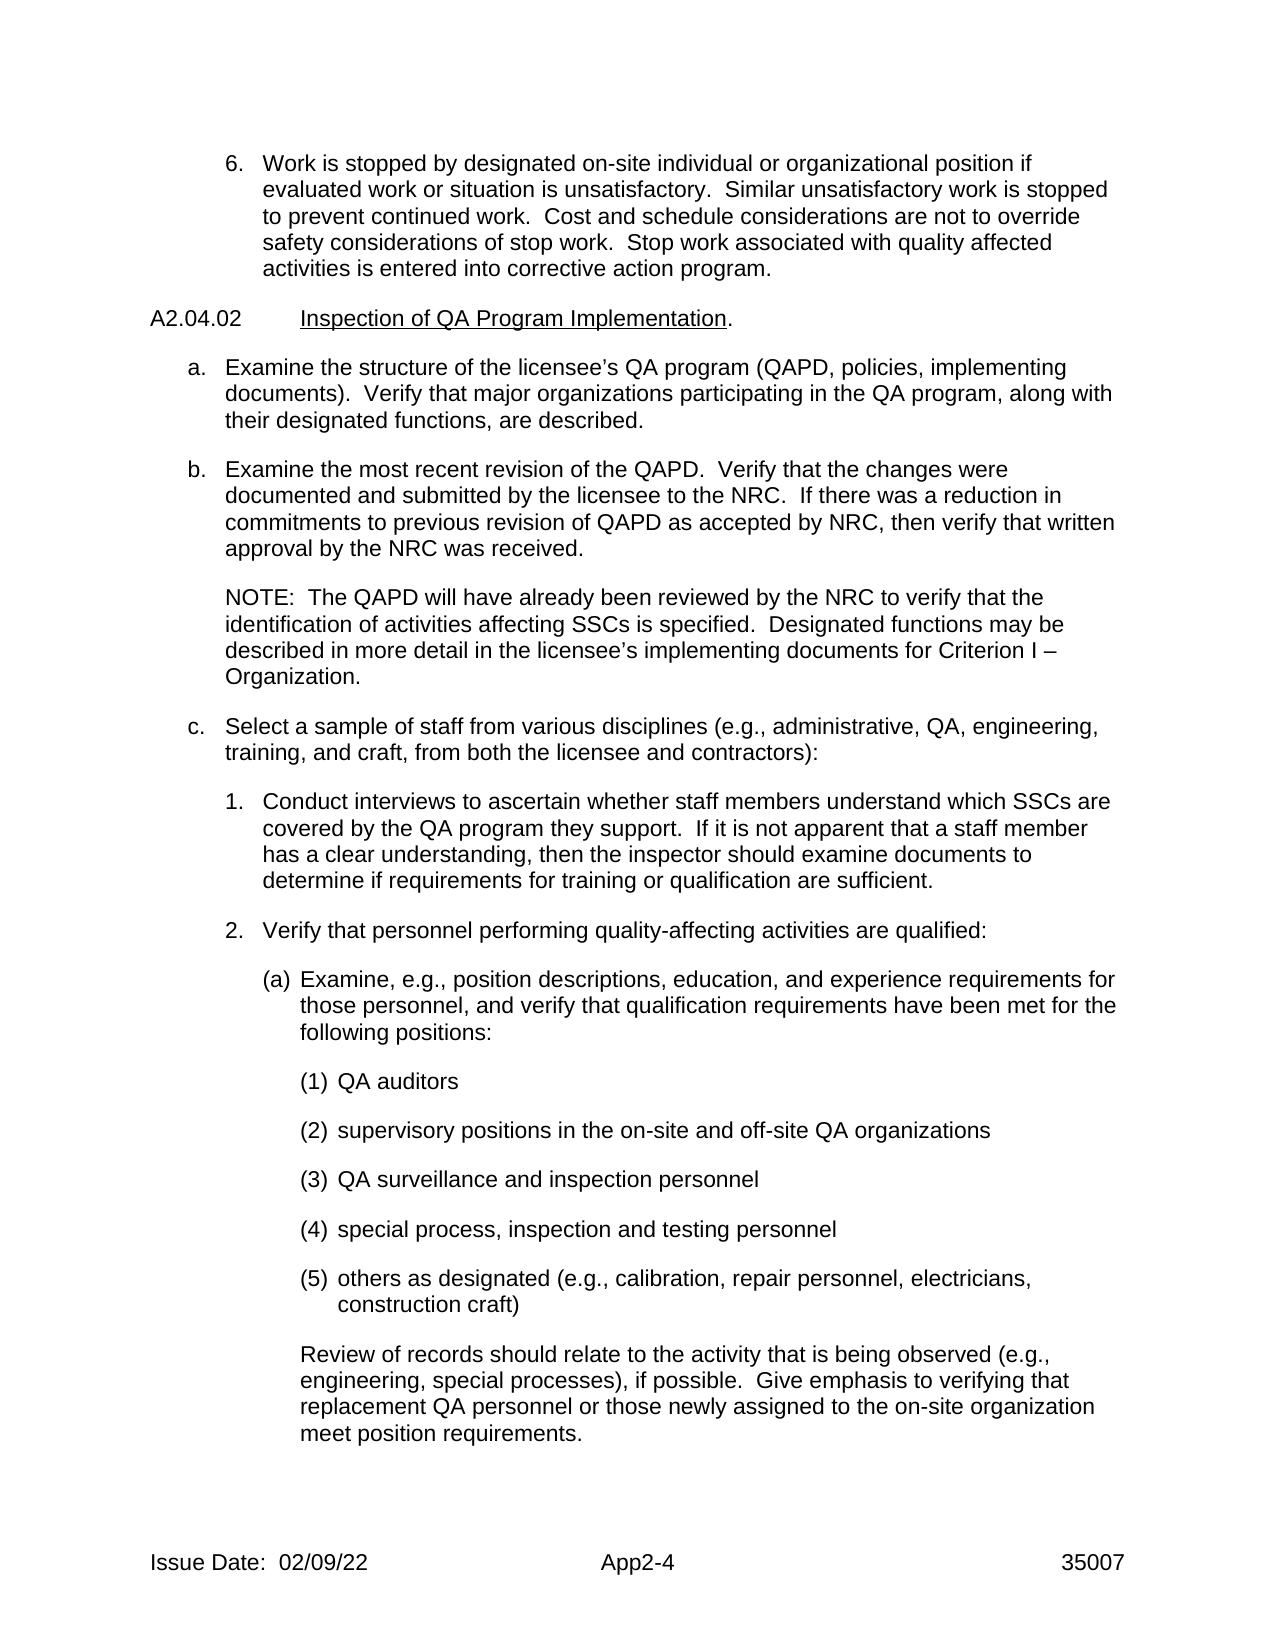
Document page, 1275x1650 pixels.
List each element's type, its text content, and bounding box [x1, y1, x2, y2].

list QA auditors [300, 1068, 1125, 1094]
text NOTE: The QAPD will have already been reviewed by the NRC to verify that the identification of activities affecting SSCs is specified. Designated functions may be described in more detail in the licensee’s implementing documents for Criterion I – Organization. [225, 584, 1125, 690]
text 2. Verify that personnel performing quality-affecting activities are qualified: [225, 917, 1125, 943]
list QA surveillance and inspection personnel [300, 1166, 1125, 1193]
list supervisory positions in the on-site and off-site QA organizations [300, 1117, 1125, 1143]
text c. Select a sample of staff from various disciplines (e.g., administrative, QA, engineering, training, and craft, from both the licensee and contractors): [187, 713, 1125, 765]
text 1. Conduct interviews to ascertain whether staff members understand which SSCs are covered by the QA program they support. If it is not apparent that a staff member has a clear understanding, then the inspector should examine documents to determine if requirements for training or qualification are sufficient. [225, 788, 1125, 894]
text Review of records should relate to the activity that is being observed (e.g., engineering, special processes), if possible. Give emphasis to verifying that replacement QA personnel or those newly assigned to the on-site organization meet position requirements. [300, 1341, 1125, 1446]
text 6. Work is stopped by designated on-site individual or organizational position if evaluated work or situation is unsatisfactory. Similar unsatisfactory work is stopped to prevent continued work. Cost and schedule considerations are not to override safety considerations of stop work. Stop work associated with quality affected activities is entered into corrective action program. [225, 150, 1125, 282]
text A2.04.02 Inspection of QA Program Implementation. [150, 305, 1125, 331]
text b. Examine the most recent revision of the QAPD. Verify that the changes were documented and submitted by the licensee to the NRC. If there was a reduction in commitments to previous revision of QAPD as accepted by NRC, then verify that written approval by the NRC was received. [187, 456, 1125, 561]
text (a) Examine, e.g., position descriptions, education, and experience requirements for those personnel, and verify that qualification requirements have been met for the following positions: [262, 966, 1125, 1045]
list others as designated (e.g., calibration, repair personnel, electricians, construction craft) [300, 1265, 1125, 1318]
text a. Examine the structure of the licensee’s QA program (QAPD, policies, implementing documents). Verify that major organizations participating in the QA program, along with their designated functions, are described. [187, 354, 1125, 433]
list special process, inspection and testing personnel [300, 1216, 1125, 1242]
